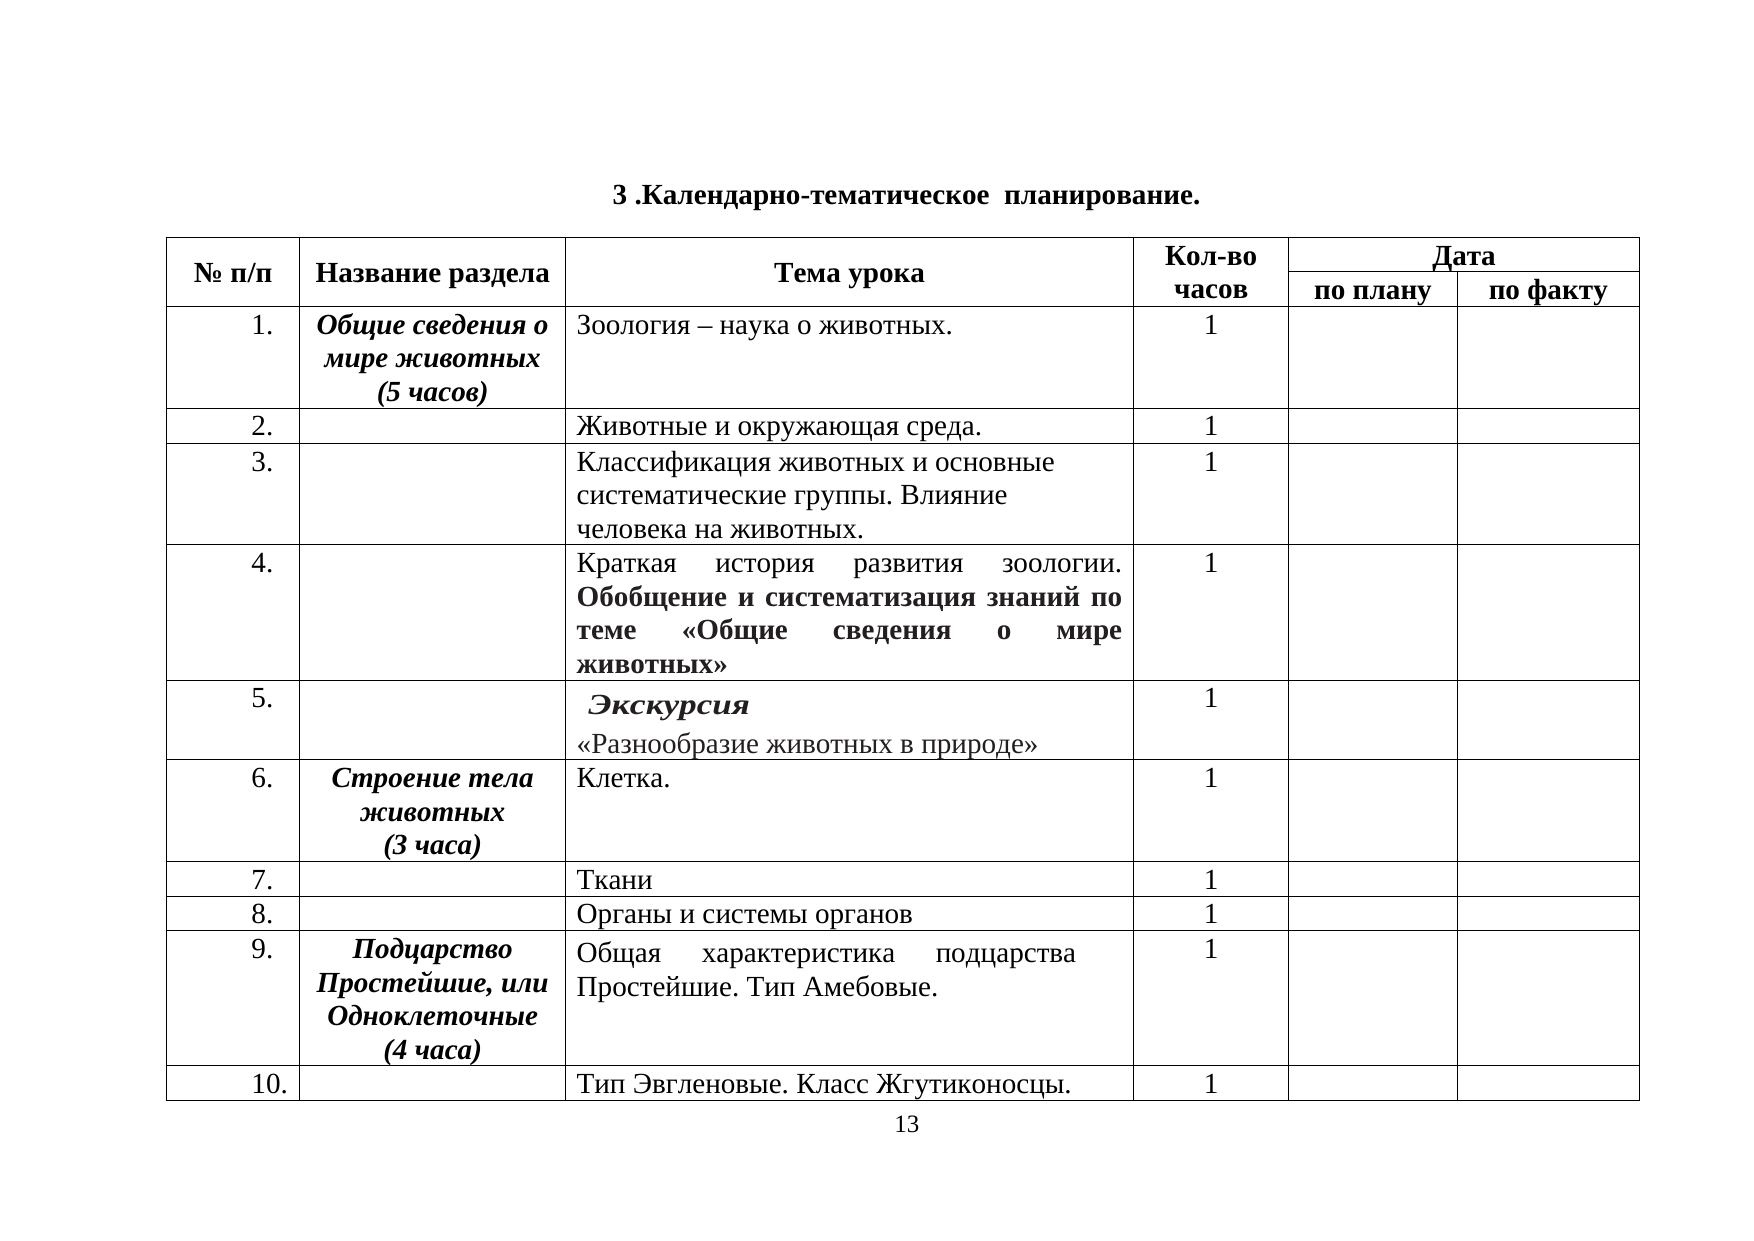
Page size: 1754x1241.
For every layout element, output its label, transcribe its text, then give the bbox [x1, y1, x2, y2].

table_cell Животные и окружающая среда. [566, 409, 1133, 443]
table_cell [1458, 681, 1639, 759]
table_cell 1 [1134, 307, 1288, 407]
table_cell [1289, 1066, 1457, 1100]
table_cell Подцарство Простейшие, или Одноклеточные (4 часа) [300, 931, 565, 1065]
table_cell [167, 545, 299, 679]
table_cell [1458, 862, 1639, 896]
table_cell [167, 681, 299, 759]
table_cell [1289, 760, 1457, 861]
table_cell [300, 681, 565, 759]
table_cell 1 [1134, 897, 1288, 930]
table_cell 1 [1134, 931, 1288, 1065]
table_cell [1289, 862, 1457, 896]
table_cell [167, 1066, 299, 1100]
table_cell [167, 862, 299, 896]
table_cell 1 [1134, 681, 1288, 759]
table_header Тема урока [566, 238, 1133, 306]
table_cell [1289, 545, 1457, 679]
table_cell 1 [1134, 444, 1288, 544]
table_header Название раздела [300, 238, 565, 306]
table_cell [1289, 897, 1457, 930]
table_cell 1 [1134, 862, 1288, 896]
table_cell Экскурсия «Разнообразие животных в природе» [566, 681, 1133, 759]
table_cell по плану [1289, 272, 1457, 306]
table_cell [1458, 545, 1639, 679]
table_cell Строение тела животных (3 часа) [300, 760, 565, 861]
table_cell [1458, 897, 1639, 930]
table_cell [300, 862, 565, 896]
table_cell [1289, 307, 1457, 407]
table_cell Тип Эвгленовые. Класс Жгутиконосцы. [566, 1066, 1133, 1100]
table_cell Краткая история развития зоологии. Обобщение и систематизация знаний по теме «Общие сведения о мире животных» [566, 545, 1133, 679]
table_cell [167, 760, 299, 861]
table_cell [300, 409, 565, 443]
table_cell 1 [1134, 409, 1288, 443]
table_header Кол-во часов [1134, 238, 1288, 306]
table_cell Ткани [566, 862, 1133, 896]
table_cell [1289, 931, 1457, 1065]
table_cell Общие сведения о мире животных (5 часов) [300, 307, 565, 407]
table_cell 1 [1134, 545, 1288, 679]
table_cell [1458, 307, 1639, 407]
table_cell [300, 545, 565, 679]
table_cell [1289, 444, 1457, 544]
table_cell [300, 444, 565, 544]
table_cell [167, 931, 299, 1065]
table_cell [1458, 409, 1639, 443]
table_cell Общая характеристика подцарства Простейшие. Тип Амебовые. [566, 931, 1133, 1065]
table_cell [167, 444, 299, 544]
table_cell [167, 409, 299, 443]
table_cell [1289, 409, 1457, 443]
table_cell [1458, 760, 1639, 861]
table_cell [1289, 681, 1457, 759]
table_cell [1458, 444, 1639, 544]
table_cell [1458, 1066, 1639, 1100]
table_cell [167, 307, 299, 407]
table_cell 1 [1134, 760, 1288, 861]
table_header Дата [1289, 238, 1639, 271]
table_cell [1458, 931, 1639, 1065]
table_cell [300, 897, 565, 930]
table_header № п/п [167, 238, 299, 306]
table_cell 1 [1134, 1066, 1288, 1100]
table_cell Классификация животных и основные систематические группы. Влияние человека на животных. [566, 444, 1133, 544]
text 3 .Календарно-тематическое планирование. [177, 177, 1636, 211]
table_cell Органы и системы органов [566, 897, 1133, 930]
table_cell Зоология – наука о животных. [566, 307, 1133, 407]
table_cell [300, 1066, 565, 1100]
table_cell по факту [1458, 272, 1639, 306]
table_cell Клетка. [566, 760, 1133, 861]
table_cell [167, 897, 299, 930]
